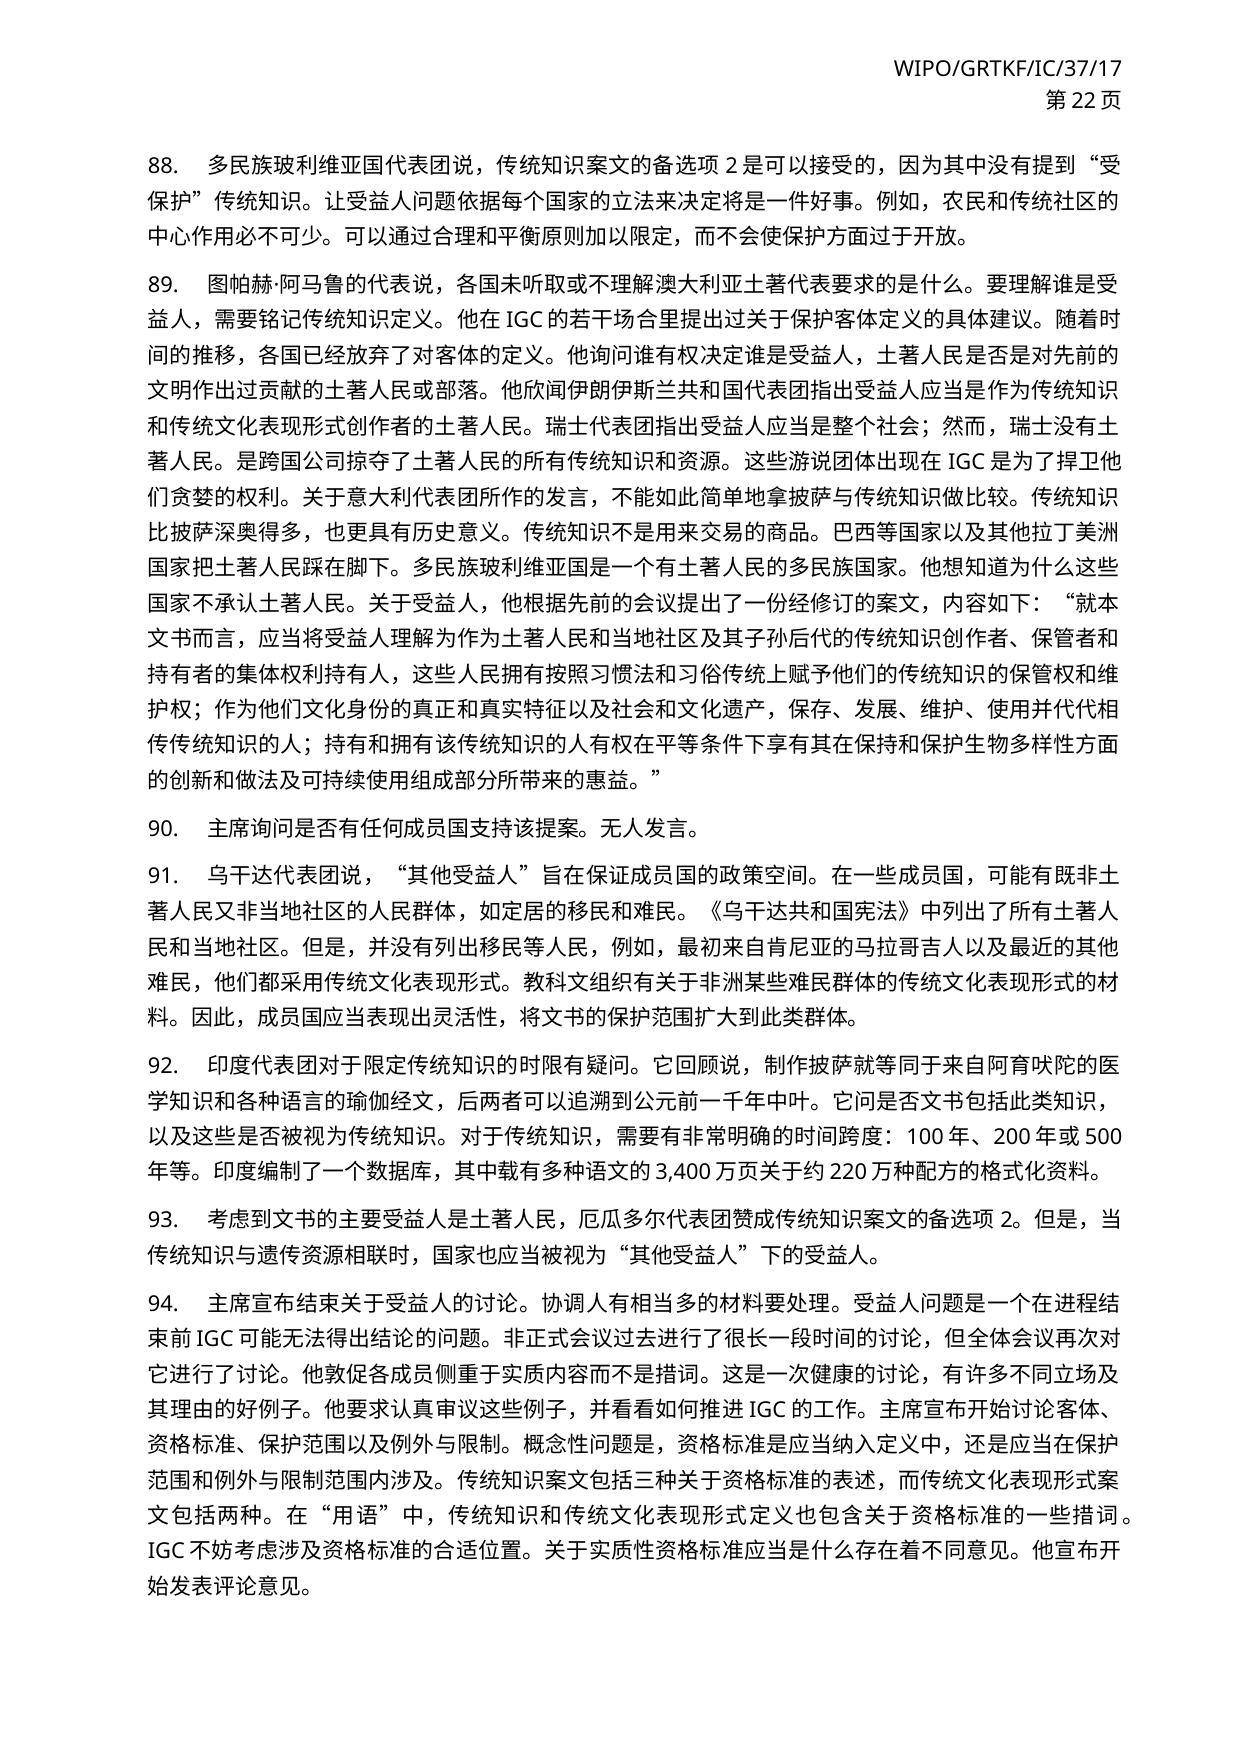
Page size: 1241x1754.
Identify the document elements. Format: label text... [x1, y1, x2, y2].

list 主席询问是否有任何成员国支持该提案。无人发言。 [148, 807, 1122, 842]
list 考虑到文书的主要受益人是土著人民，厄瓜多尔代表团赞成传统知识案文的备选项2。但是，当传统知识与遗传资源相联时，国家也应当被视为“其他受益人”下的受益人。 [148, 1199, 1122, 1269]
list 乌干达代表团说，“其他受益人”旨在保证成员国的政策空间。在一些成员国，可能有既非土著人民又非当地社区的人民群体，如定居的移民和难民。《乌干达共和国宪法》中列出了所有土著人民和当地社区。但是，并没有列出移民等人民，例如，最初来自肯尼亚的马拉哥吉人以及最近的其他难民，他们都采用传统文化表现形式。教科文组织有关于非洲某些难民群体的传统文化表现形式的材料。因此，成员国应当表现出灵活性，将文书的保护范围扩大到此类群体。 [148, 855, 1122, 1032]
list 图帕赫·阿马鲁的代表说，各国未听取或不理解澳大利亚土著代表要求的是什么。要理解谁是受益人，需要铭记传统知识定义。他在IGC的若干场合里提出过关于保护客体定义的具体建议。随着时间的推移，各国已经放弃了对客体的定义。他询问谁有权决定谁是受益人，土著人民是否是对先前的文明作出过贡献的土著人民或部落。他欣闻伊朗伊斯兰共和国代表团指出受益人应当是作为传统知识和传统文化表现形式创作者的土著人民。瑞士代表团指出受益人应当是整个社会；然而，瑞士没有土著人民。是跨国公司掠夺了土著人民的所有传统知识和资源。这些游说团体出现在IGC是为了捍卫他们贪婪的权利。关于意大利代表团所作的发言，不能如此简单地拿披萨与传统知识做比较。传统知识比披萨深奥得多，也更具有历史意义。传统知识不是用来交易的商品。巴西等国家以及其他拉丁美洲国家把土著人民踩在脚下。多民族玻利维亚国是一个有土著人民的多民族国家。他想知道为什么这些国家不承认土著人民。关于受益人，他根据先前的会议提出了一份经修订的案文，内容如下：“就本文书而言，应当将受益人理解为作为土著人民和当地社区及其子孙后代的传统知识创作者、保管者和持有者的集体权利持有人，这些人民拥有按照习惯法和习俗传统上赋予他们的传统知识的保管权和维护权；作为他们文化身份的真正和真实特征以及社会和文化遗产，保存、发展、维护、使用并代代相传传统知识的人；持有和拥有该传统知识的人有权在平等条件下享有其在保持和保护生物多样性方面的创新和做法及可持续使用组成部分所带来的惠益。” [148, 263, 1122, 794]
list 多民族玻利维亚国代表团说，传统知识案文的备选项2是可以接受的，因为其中没有提到“受保护”传统知识。让受益人问题依据每个国家的立法来决定将是一件好事。例如，农民和传统社区的中心作用必不可少。可以通过合理和平衡原则加以限定，而不会使保护方面过于开放。 [148, 144, 1122, 251]
list 印度代表团对于限定传统知识的时限有疑问。它回顾说，制作披萨就等同于来自阿育吠陀的医学知识和各种语言的瑜伽经文，后两者可以追溯到公元前一千年中叶。它问是否文书包括此类知识，以及这些是否被视为传统知识。对于传统知识，需要有非常明确的时间跨度：100年、200年或500年等。印度编制了一个数据库，其中载有多种语文的3,400万页关于约220万种配方的格式化资料。 [148, 1044, 1122, 1186]
list 主席宣布结束关于受益人的讨论。协调人有相当多的材料要处理。受益人问题是一个在进程结束前IGC可能无法得出结论的问题。非正式会议过去进行了很长一段时间的讨论，但全体会议再次对它进行了讨论。他敦促各成员侧重于实质内容而不是措词。这是一次健康的讨论，有许多不同立场及其理由的好例子。他要求认真审议这些例子，并看看如何推进IGC的工作。主席宣布开始讨论客体、资格标准、保护范围以及例外与限制。概念性问题是，资格标准是应当纳入定义中，还是应当在保护范围和例外与限制范围内涉及。传统知识案文包括三种关于资格标准的表述，而传统文化表现形式案文包括两种。在“用语”中，传统知识和传统文化表现形式定义也包含关于资格标准的一些措词。IGC不妨考虑涉及资格标准的合适位置。关于实质性资格标准应当是什么存在着不同意见。他宣布开始发表评论意见。 [148, 1282, 1122, 1601]
